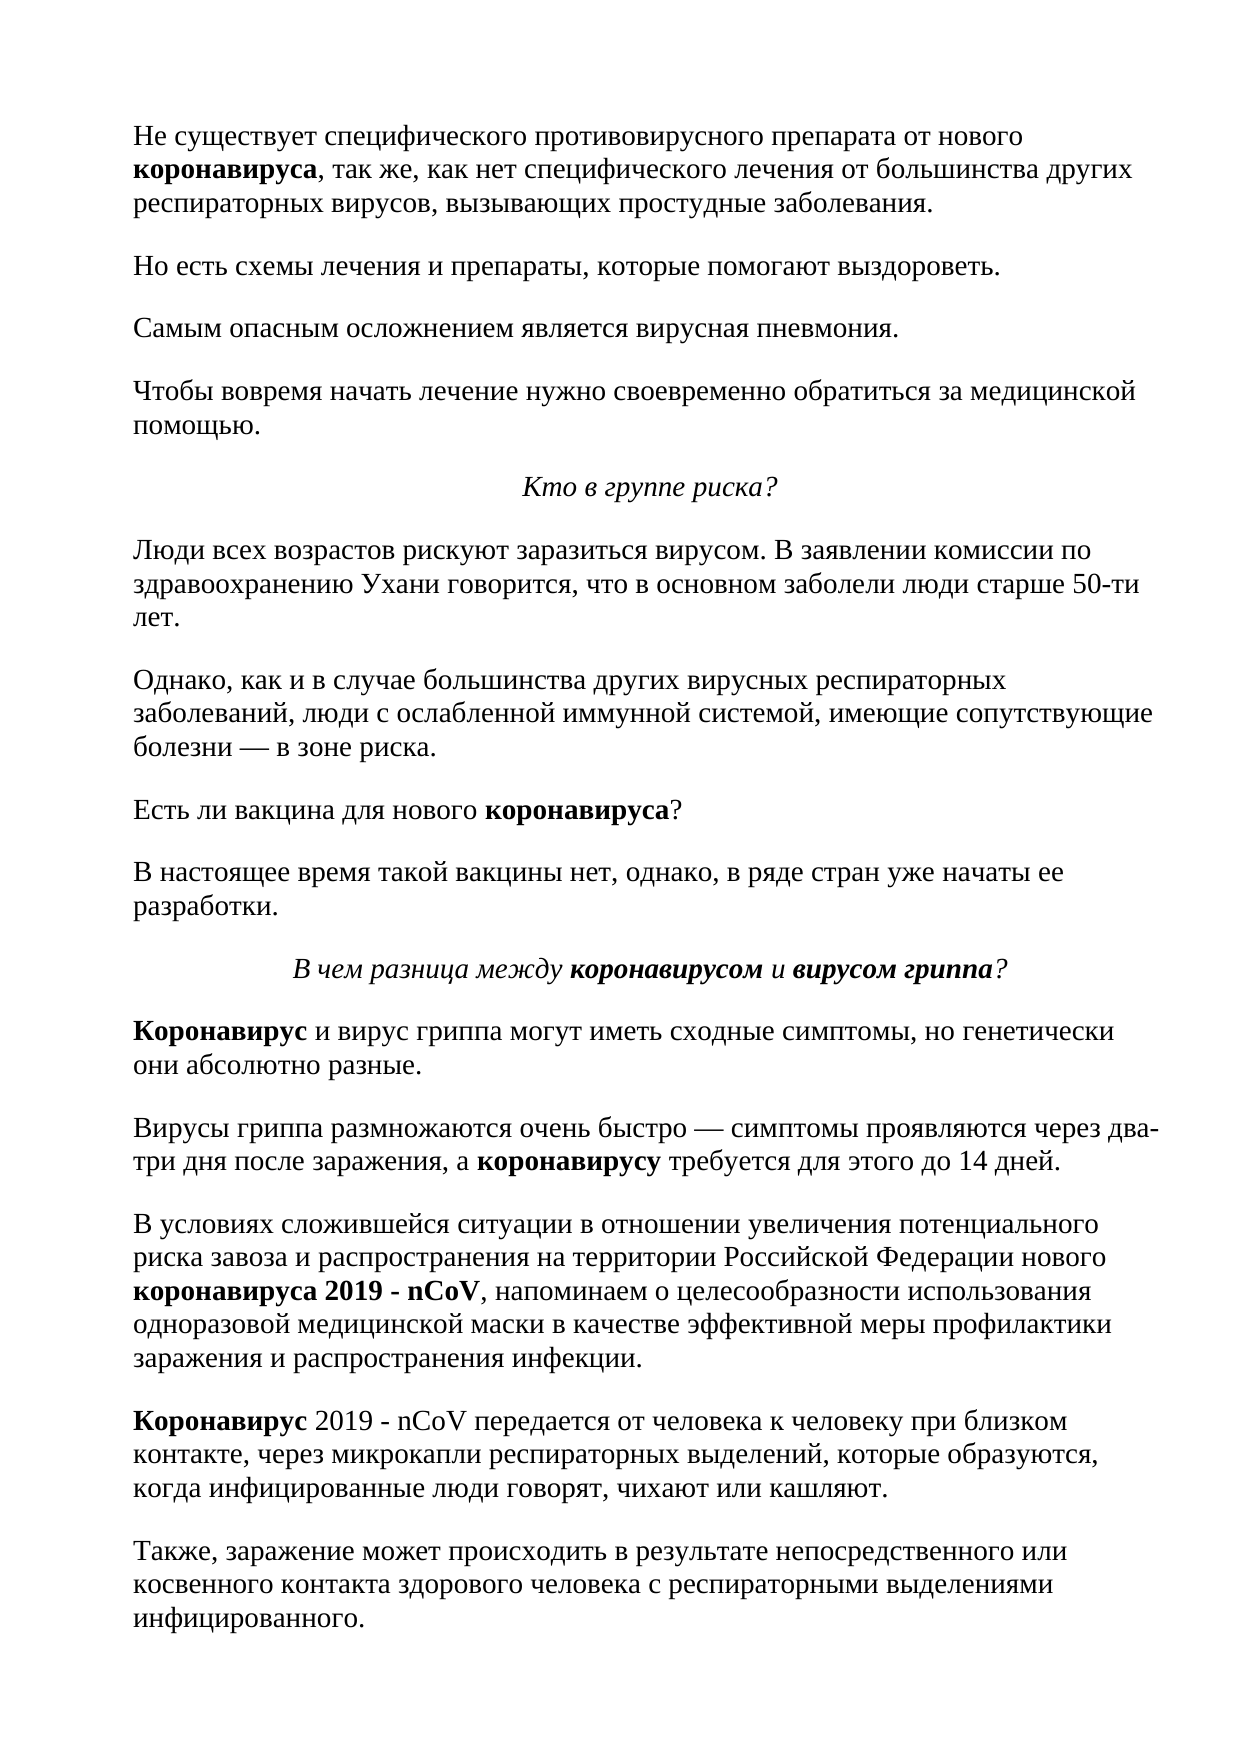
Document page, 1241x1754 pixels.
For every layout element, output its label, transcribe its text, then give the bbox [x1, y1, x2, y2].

text Самым опасным осложнением является вирусная пневмония. [133, 311, 1167, 344]
text Но есть схемы лечения и препараты, которые помогают выздороветь. [133, 248, 1167, 281]
text Однако, как и в случае большинства других вирусных респираторных заболеваний, люди с ослабленной иммунной системой, имеющие сопутствующие болезни — в зоне риска. [133, 662, 1167, 763]
text Есть ли вакцина для нового коронавируса? [133, 792, 1167, 825]
text Кто в группе риска? [133, 469, 1167, 503]
text Коронавирус и вирус гриппа могут иметь сходные симптомы, но генетически они абсолютно разные. [133, 1013, 1167, 1081]
text Люди всех возрастов рискуют заразиться вирусом. В заявлении комиссии по здравоохранению Ухани говорится, что в основном заболели люди старше 50-ти лет. [133, 532, 1167, 633]
text В чем разница между коронавирусом и вирусом гриппа? [133, 951, 1167, 984]
text Вирусы гриппа размножаются очень быстро — симптомы проявляются через два-три дня после заражения, а коронавирусу требуется для этого до 14 дней. [133, 1110, 1167, 1177]
text Также, заражение может происходить в результате непосредственного или косвенного контакта здорового человека с респираторными выделениями инфицированного. [133, 1533, 1167, 1633]
text В настоящее время такой вакцины нет, однако, в ряде стран уже начаты ее разработки. [133, 854, 1167, 922]
text В условиях сложившейся ситуации в отношении увеличения потенциального риска завоза и распространения на территории Российской Федерации нового коронавируса 2019 - nCoV, напоминаем о целесообразности использования одноразовой медицинской маски в качестве эффективной меры профилактики заражения и распространения инфекции. [133, 1206, 1167, 1374]
text Не существует специфического противовирусного препарата от нового коронавируса, так же, как нет специфического лечения от большинства других респираторных вирусов, вызывающих простудные заболевания. [133, 118, 1167, 219]
text Коронавирус 2019 - nCoV передается от человека к человеку при близком контакте, через микрокапли респираторных выделений, которые образуются, когда инфицированные люди говорят, чихают или кашляют. [133, 1403, 1167, 1503]
text Чтобы вовремя начать лечение нужно своевременно обратиться за медицинской помощью. [133, 373, 1167, 440]
